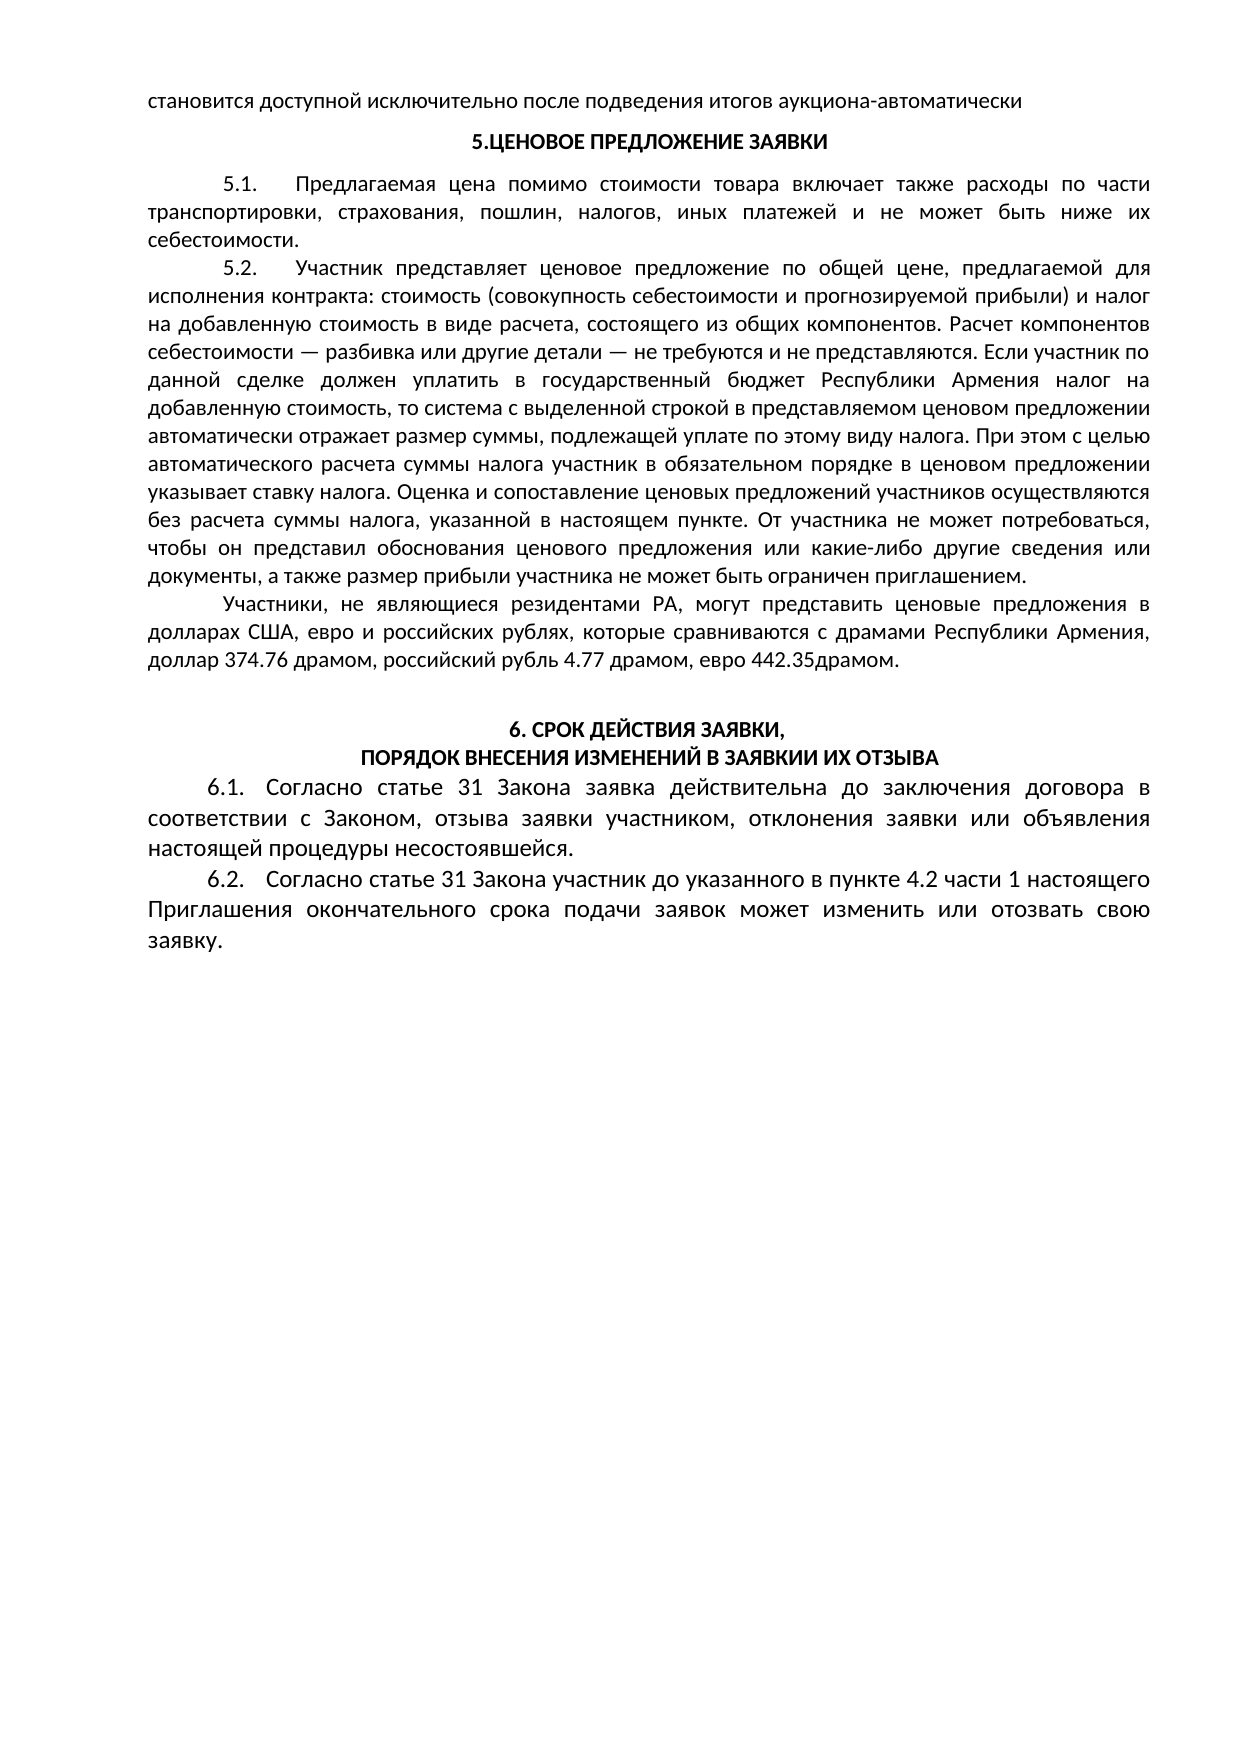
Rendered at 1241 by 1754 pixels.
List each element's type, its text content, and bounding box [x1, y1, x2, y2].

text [148, 86, 1152, 114]
text 6. СРОК ДЕЙСТВИЯ ЗАЯВКИ, ПОРЯДОК ВНЕСЕНИЯ ИЗМЕНЕНИЙ В ЗАЯВКИИ ИХ ОТЗЫВА [207, 715, 1093, 771]
text 5.1. Предлагаемая цена помимо стоимости товара включает также расходы по части транспортировки, страхования, пошлин, налогов, иных платежей и не может быть ниже их себестоимости. [148, 169, 1152, 253]
text 5.ЦЕНОВОЕ ПРЕДЛОЖЕНИЕ ЗАЯВКИ [148, 127, 1152, 155]
text 6.2. Согласно статье 31 Закона участник до указанного в пункте 4.2 части 1 настоящего Приглашения окончательного срока подачи заявок может изменить или отозвать свою заявку. [148, 863, 1152, 954]
text 5.2. Участник представляет ценовое предложение по общей цене, предлагаемой для исполнения контракта: стоимость (совокупность себестоимости и прогнозируемой прибыли) и налог на добавленную стоимость в виде расчета, состоящего из общих компонентов. Расчет компонентов себестоимости — разбивка или другие детали — не требуются и не представляются. Если участник по данной сделке должен уплатить в государственный бюджет Республики Армения налог на добавленную стоимость, то система с выделенной строкой в представляемом ценовом предложении автоматически отражает размер суммы, подлежащей уплате по этому виду налога. При этом с целью автоматического расчета суммы налога участник в обязательном порядке в ценовом предложении указывает ставку налога. Оценка и сопоставление ценовых предложений участников осуществляются без расчета суммы налога, указанной в настоящем пункте. От участника не может потребоваться, чтобы он представил обоснования ценового предложения или какие-либо другие сведения или документы, а также размер прибыли участника не может быть ограничен приглашением. [148, 253, 1152, 589]
text 6.1. Согласно статье 31 Закона заявка действительна до заключения договора в соответствии с Законом, отзыва заявки участником, отклонения заявки или объявления настоящей процедуры несостоявшейся. [148, 771, 1152, 863]
text Участники, не являющиеся резидентами РА, могут представить ценовые предложения в долларах США, евро и российских рублях, которые сравниваются с драмами Республики Армения, доллар 374.76 драмом, российский рубль 4.77 драмом, евро 442.35драмом. [148, 589, 1152, 673]
